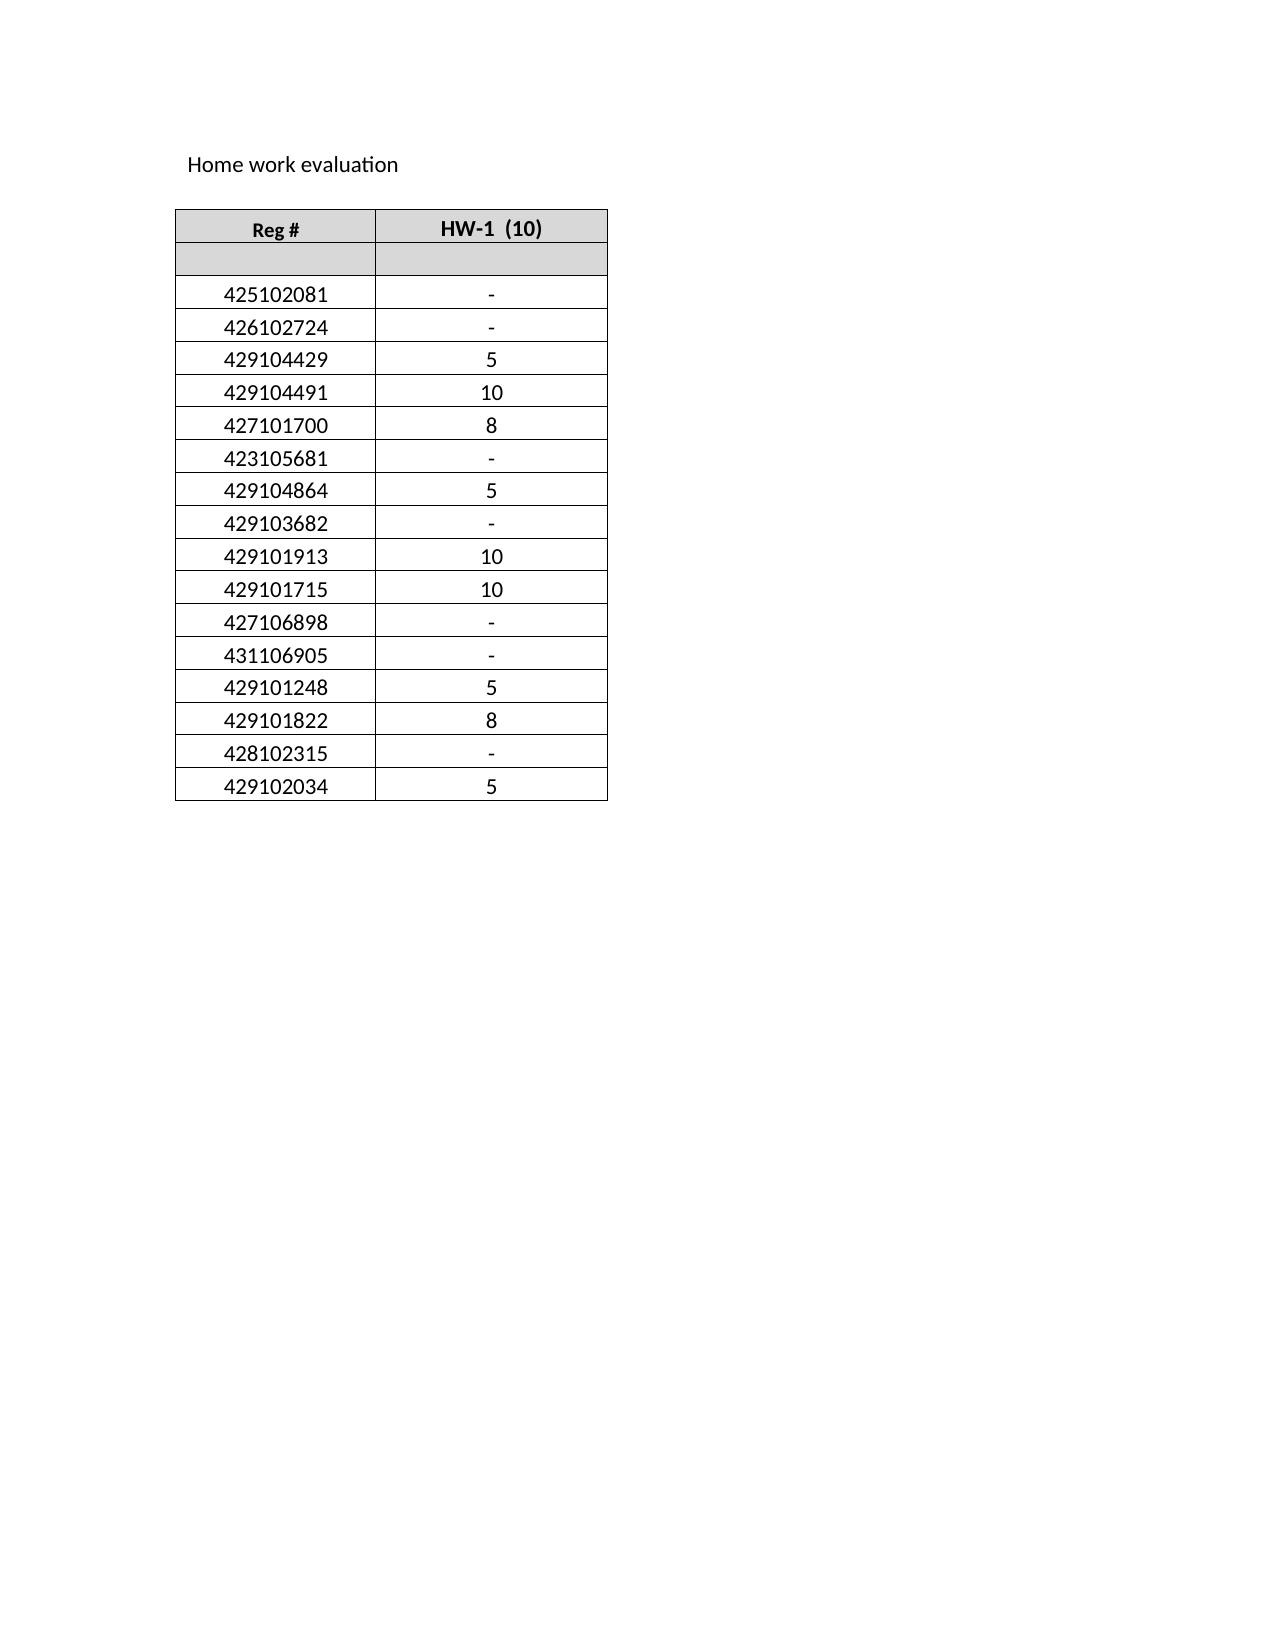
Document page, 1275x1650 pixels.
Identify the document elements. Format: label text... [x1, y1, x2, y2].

table_cell 429104864 [176, 473, 375, 505]
table_cell - [376, 637, 607, 669]
table_header Reg # [176, 210, 375, 242]
text Home work evaluation [187, 150, 1087, 178]
table_cell 427106898 [176, 604, 375, 636]
table_cell - [376, 506, 607, 537]
table_cell - [376, 604, 607, 636]
table_cell 5 [376, 473, 607, 505]
table_cell 10 [376, 571, 607, 603]
table_cell [176, 243, 375, 275]
table_cell 429101913 [176, 539, 375, 570]
table_cell 423105681 [176, 440, 375, 472]
table_cell 429101715 [176, 571, 375, 603]
table_cell 429104429 [176, 342, 375, 373]
table_cell 429104491 [176, 375, 375, 406]
table_cell 429102034 [176, 768, 375, 800]
table_cell 8 [376, 703, 607, 734]
table_cell 8 [376, 407, 607, 439]
table_cell 428102315 [176, 735, 375, 767]
table_cell 5 [376, 768, 607, 800]
table_cell - [376, 440, 607, 472]
table_cell 426102724 [176, 309, 375, 341]
table_cell 429101248 [176, 670, 375, 702]
table_cell - [376, 735, 607, 767]
table_cell - [376, 309, 607, 341]
table_cell 429101822 [176, 703, 375, 734]
table_cell 427101700 [176, 407, 375, 439]
table_cell 10 [376, 539, 607, 570]
table_cell 425102081 [176, 276, 375, 308]
table_cell 5 [376, 342, 607, 373]
table_cell - [376, 276, 607, 308]
table_cell 5 [376, 670, 607, 702]
table_cell 429103682 [176, 506, 375, 537]
table_cell [376, 243, 607, 275]
table_cell 10 [376, 375, 607, 406]
table_header HW-1 (10) [376, 210, 607, 242]
table_cell 431106905 [176, 637, 375, 669]
